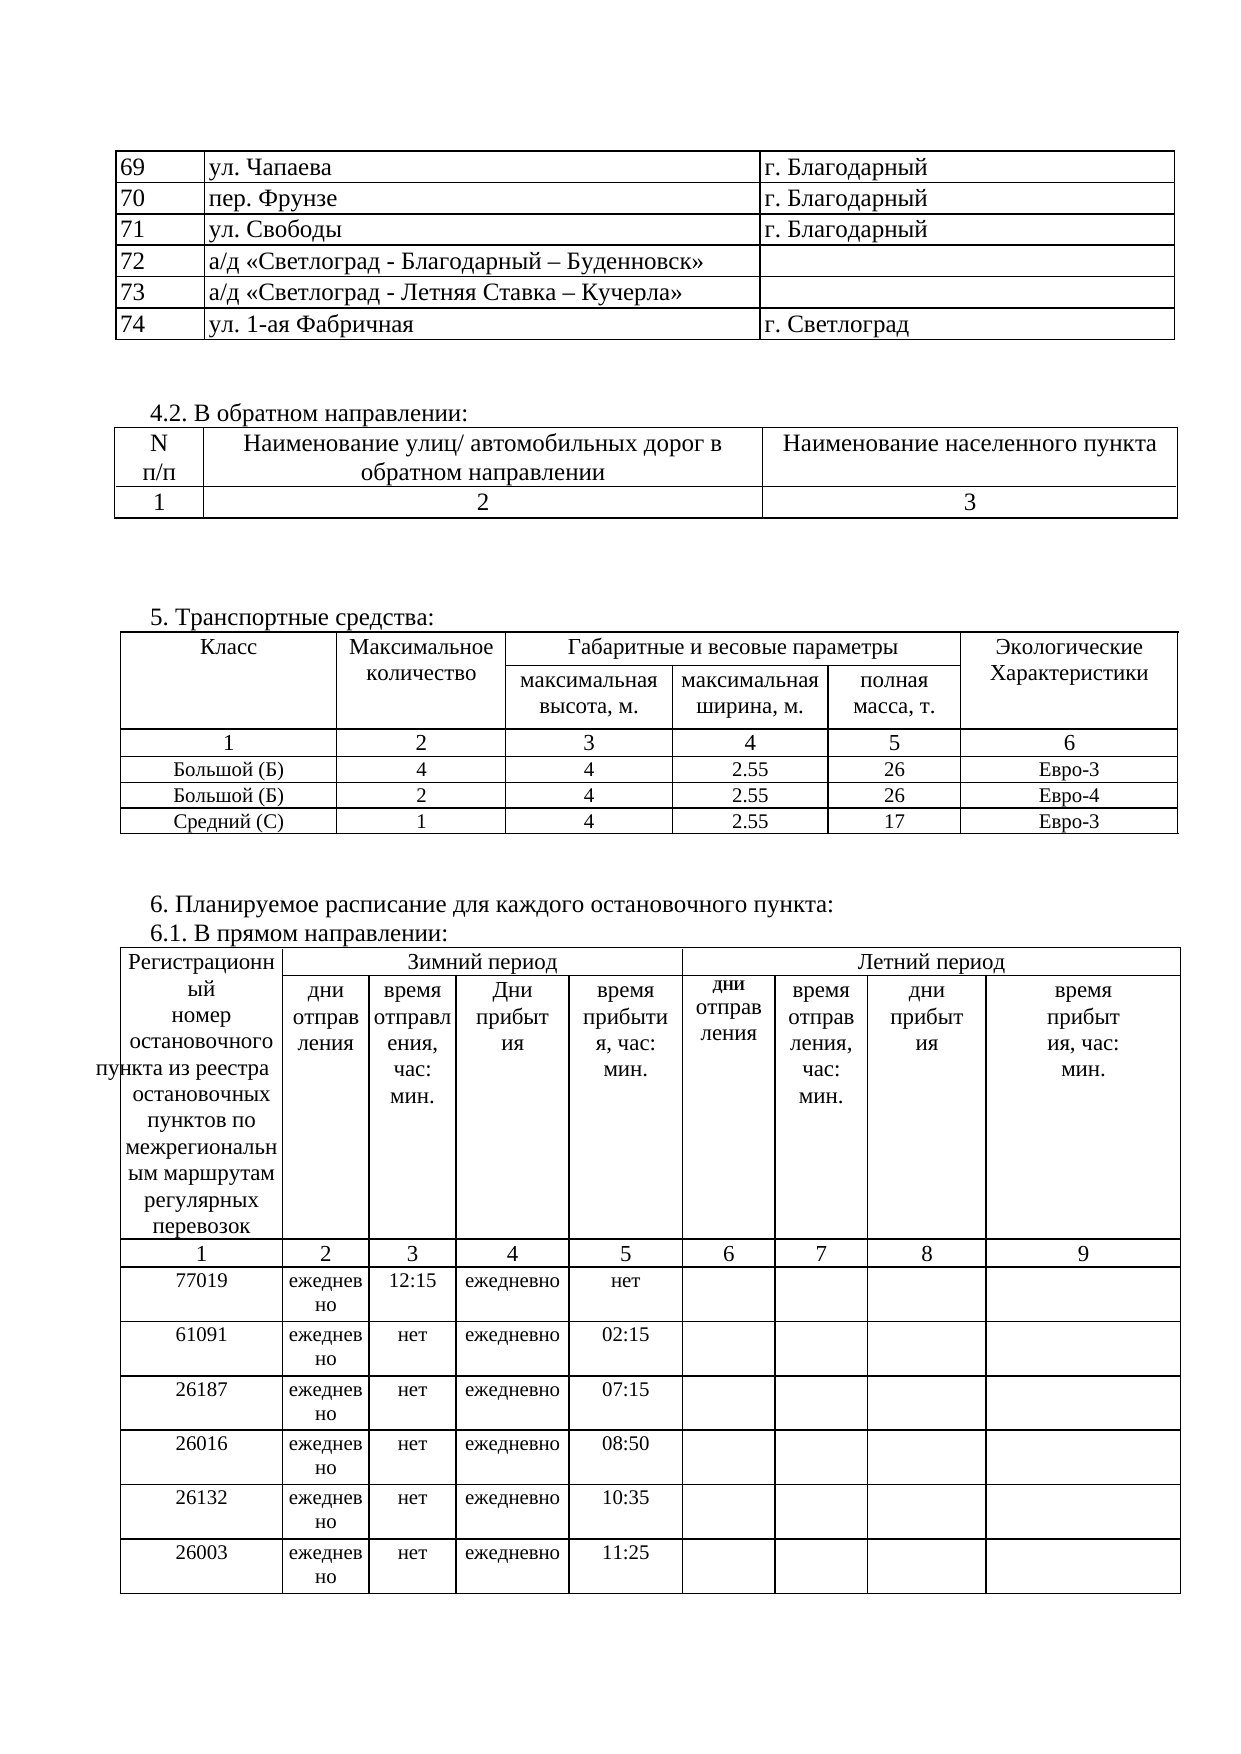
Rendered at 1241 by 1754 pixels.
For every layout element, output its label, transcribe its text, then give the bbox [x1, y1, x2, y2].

table_cell дни прибыт ия [868, 976, 985, 1238]
table_cell [776, 1268, 867, 1321]
table_cell [987, 1431, 1180, 1484]
table_cell [987, 1485, 1180, 1538]
table_cell 5 [829, 730, 960, 756]
table_cell полная масса, т. [829, 666, 960, 728]
table_cell 71 [117, 215, 204, 244]
table_cell 74 [117, 309, 204, 339]
table_cell [987, 1268, 1180, 1321]
table_cell 61091 [121, 1322, 282, 1375]
table_cell 26132 [121, 1485, 282, 1538]
table_cell 1 [115, 487, 203, 517]
table_header Наименование улиц/ автомобильных дорог в обратном направлении [204, 428, 762, 486]
table_cell время прибыти я, час: мин. [570, 976, 682, 1238]
table_cell [868, 1540, 985, 1592]
table_cell 1 [337, 809, 505, 833]
table_header Зимний период [283, 948, 682, 975]
text 5. Транспортные средства: [150, 602, 1090, 631]
table_cell 26187 [121, 1377, 282, 1429]
table_cell 3 [370, 1240, 455, 1266]
table_cell 8 [868, 1240, 985, 1266]
table_cell 12:15 [370, 1268, 455, 1321]
table_cell нет [570, 1268, 682, 1321]
table_cell [868, 1377, 985, 1429]
table_cell 07:15 [570, 1377, 682, 1429]
table_cell время отправ ления, час: мин. [776, 976, 867, 1238]
table_cell 2 [204, 487, 762, 517]
table_header N п/п [115, 428, 203, 486]
table_cell время прибыт ия, час: мин. [987, 976, 1180, 1238]
table_cell 73 [117, 277, 204, 307]
table_header Экологические Характеристики [961, 633, 1177, 728]
table_cell [868, 1485, 985, 1538]
table_cell [868, 1322, 985, 1375]
table_cell 77019 [121, 1268, 282, 1321]
table_cell [776, 1485, 867, 1538]
table_header Летний период [683, 948, 1180, 975]
table_cell [987, 1377, 1180, 1429]
table_cell [761, 246, 1174, 276]
table_cell [683, 1540, 774, 1592]
table_cell 2.55 [673, 783, 827, 807]
table_cell 6 [961, 730, 1177, 756]
table_cell ДНИ отправ ления [683, 976, 774, 1238]
table_cell 6 [683, 1240, 774, 1266]
table_cell [761, 277, 1174, 307]
table_cell 4 [337, 757, 505, 781]
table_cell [205, 246, 759, 276]
table_cell ул. Свободы [205, 215, 759, 244]
table_cell 11:25 [570, 1540, 682, 1592]
table_cell 3 [506, 730, 672, 756]
text 6.1. В прямом направлении: [150, 918, 1090, 947]
table_cell 3 [763, 486, 1177, 517]
table_cell г. Благодарный [761, 215, 1174, 244]
table_cell 4 [673, 730, 827, 756]
table_cell [868, 1268, 985, 1321]
table_cell 17 [829, 809, 960, 833]
table_cell [776, 1431, 867, 1484]
table_header Регистрационный номер остановочного пункта из реестра остановочных пунктов по межрегиональным маршрутам регулярных перевозок [121, 948, 282, 1238]
table_cell нет [370, 1377, 455, 1429]
table_cell нет [370, 1485, 455, 1538]
table_cell ул. Чапаева [205, 152, 759, 181]
table_cell [683, 1377, 774, 1429]
table_cell 4 [457, 1240, 568, 1266]
table_cell 9 [987, 1240, 1180, 1266]
table_cell [683, 1322, 774, 1375]
table_cell г. Светлоград [761, 309, 1174, 339]
table_cell 4 [506, 783, 672, 807]
table_cell г. Благодарный [761, 152, 1174, 181]
table_cell время отправл ения, час: мин. [370, 976, 455, 1238]
table_cell Средний (С) [121, 809, 336, 833]
table_cell Евро-3 [961, 757, 1177, 781]
table_header Класс [121, 633, 336, 728]
table_cell Большой (Б) [121, 783, 336, 807]
table_cell нет [370, 1540, 455, 1592]
table_cell ежедневно [283, 1377, 368, 1429]
table_cell 08:50 [570, 1431, 682, 1484]
table_cell 26 [829, 757, 960, 781]
table_cell [776, 1377, 867, 1429]
table_cell 2.55 [673, 809, 827, 833]
table_cell [987, 1540, 1180, 1592]
table_cell ежедневно [283, 1322, 368, 1375]
table_header Наименование населенного пункта [763, 428, 1177, 486]
table_header Максимальное количество [337, 633, 505, 728]
table_cell ежедневно [283, 1431, 368, 1484]
table_cell ежедневно [457, 1268, 568, 1321]
table_cell 02:15 [570, 1322, 682, 1375]
table_cell 26016 [121, 1431, 282, 1484]
table_cell дни отправ ления [283, 976, 368, 1238]
table_cell ежедневно [283, 1268, 368, 1321]
table_cell [987, 1322, 1180, 1375]
table_cell максимальная ширина, м. [673, 666, 827, 728]
table_cell ежедневно [457, 1431, 568, 1484]
text 4.2. В обратном направлении: [150, 398, 1090, 427]
table_cell 7 [776, 1240, 867, 1266]
text 6. Планируемое расписание для каждого остановочного пункта: [150, 889, 1090, 918]
table_cell [868, 1431, 985, 1484]
table_cell ежедневно [457, 1322, 568, 1375]
table_cell максимальная высота, м. [506, 666, 672, 728]
table_cell 26 [829, 783, 960, 807]
table_cell [683, 1268, 774, 1321]
table_cell 1 [121, 730, 336, 756]
table_cell ул. 1-ая Фабричная [205, 309, 759, 339]
table_cell Дни прибыт ия [457, 976, 568, 1238]
table_cell ежедневно [457, 1485, 568, 1538]
table_cell Евро-3 [961, 809, 1177, 833]
table_cell 69 [117, 152, 204, 181]
table_cell нет [370, 1431, 455, 1484]
table_cell ежедневно [457, 1540, 568, 1592]
table_cell [683, 1485, 774, 1538]
table_cell 1 [121, 1240, 282, 1266]
table_cell а/д «Светлоград - Летняя Ставка – Кучерла» [205, 277, 759, 307]
table_cell 2 [283, 1240, 368, 1266]
table_cell 10:35 [570, 1485, 682, 1538]
table_cell 72 [117, 246, 204, 276]
table_cell [683, 1431, 774, 1484]
table_cell 4 [506, 757, 672, 781]
table_cell 2 [337, 783, 505, 807]
table_header Габаритные и весовые параметры [506, 633, 960, 664]
table_cell Большой (Б) [121, 757, 336, 781]
table_cell 2.55 [673, 757, 827, 781]
table_cell г. Благодарный [761, 183, 1174, 213]
table_cell 2 [337, 730, 505, 756]
table_cell [776, 1322, 867, 1375]
table_cell ежедневно [283, 1485, 368, 1538]
table_cell 26003 [121, 1540, 282, 1592]
table_cell Евро-4 [961, 783, 1177, 807]
table_cell 4 [506, 809, 672, 833]
table_cell 70 [117, 183, 204, 213]
table_cell ежедневно [457, 1377, 568, 1429]
table_cell ежедневно [283, 1540, 368, 1592]
table_cell пер. Фрунзе [205, 183, 759, 213]
table_cell [776, 1540, 867, 1592]
table_cell нет [370, 1322, 455, 1375]
table_cell 5 [570, 1240, 682, 1266]
